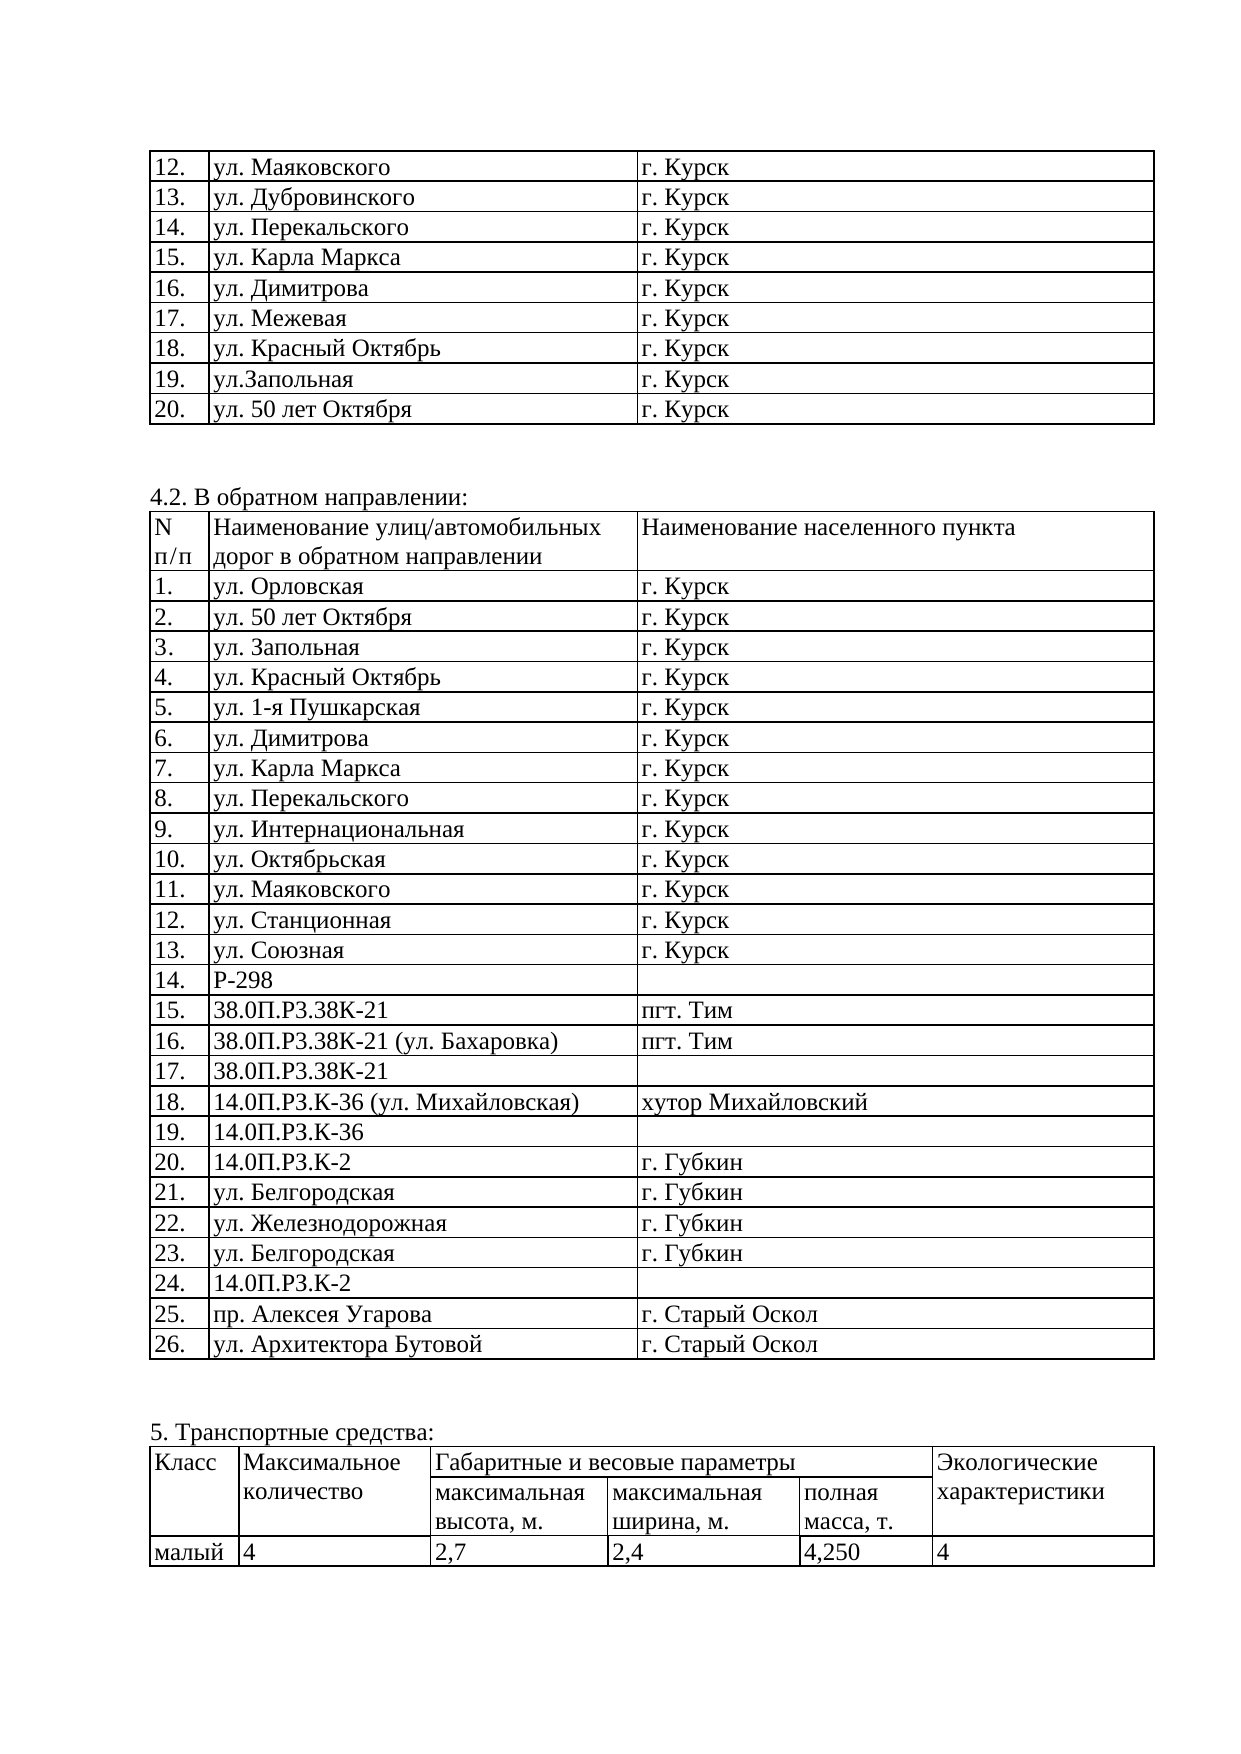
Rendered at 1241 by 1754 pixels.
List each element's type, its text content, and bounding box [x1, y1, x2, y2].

table_cell ул. Маяковского [210, 875, 637, 903]
table_cell г. Курск [638, 875, 1153, 903]
table_cell г. Курск [638, 394, 1153, 423]
table_cell г. Губкин [638, 1147, 1153, 1176]
table_cell ул. Интернациональная [210, 814, 637, 842]
table_cell 25. [151, 1299, 208, 1327]
table_cell г. Курск [638, 333, 1153, 362]
table_cell 38.0П.Р3.38К-21 (ул. Бахаровка) [210, 1026, 637, 1055]
table_cell г. Курск [638, 212, 1153, 241]
table_cell 38.0П.Р3.38К-21 [210, 1056, 637, 1085]
table_cell 14. [151, 212, 208, 241]
table_cell 26. [151, 1329, 208, 1358]
table_cell г. Курск [638, 723, 1153, 752]
table_cell 22. [151, 1208, 208, 1237]
table_cell 19. [151, 1117, 208, 1146]
table_cell г. Курск [638, 693, 1153, 721]
table_cell г. Курск [638, 935, 1153, 964]
table_cell пр. Алексея Угарова [210, 1299, 637, 1327]
table_cell 13. [151, 182, 208, 211]
table_cell максимальная высота, м. [431, 1478, 607, 1535]
table_cell г. Губкин [638, 1178, 1153, 1206]
table_cell г. Курск [638, 152, 1153, 180]
table_cell 16. [151, 273, 208, 302]
table_cell ул. Запольная [210, 632, 637, 661]
table_cell 21. [151, 1178, 208, 1206]
table_cell 10. [151, 844, 208, 873]
table_cell пгт. Тим [638, 996, 1153, 1024]
table_cell 4 [933, 1537, 1153, 1565]
table_cell 17. [151, 1056, 208, 1085]
table_cell ул. Карла Маркса [210, 243, 637, 271]
table_cell 18. [151, 333, 208, 362]
table_cell [638, 965, 1153, 994]
table_cell пгт. Тим [638, 1026, 1153, 1055]
table_cell ул. 50 лет Октября [210, 602, 637, 630]
table_cell ул.Запольная [210, 364, 637, 392]
table_cell г. Курск [638, 814, 1153, 842]
table_cell 15. [151, 243, 208, 271]
table_cell г. Старый Оскол [638, 1329, 1153, 1358]
table_cell ул. Димитрова [210, 723, 637, 752]
table_cell г. Курск [638, 571, 1153, 600]
table_cell г. Губкин [638, 1238, 1153, 1267]
table_cell ул. Димитрова [210, 273, 637, 302]
table_cell 14. [151, 965, 208, 994]
table_cell Р-298 [210, 965, 637, 994]
text 4.2. В обратном направлении: [150, 482, 1090, 511]
table_cell г. Курск [638, 632, 1153, 661]
table_cell г. Губкин [638, 1208, 1153, 1237]
table_cell ул. Маяковского [210, 152, 637, 180]
table_cell ул. 1-я Пушкарская [210, 693, 637, 721]
table_cell ул. Белгородская [210, 1178, 637, 1206]
table_cell ул. Перекальского [210, 212, 637, 241]
table_cell хутор Михайловский [638, 1087, 1153, 1115]
table_cell ул. Октябрьская [210, 844, 637, 873]
table_cell [638, 1056, 1153, 1085]
table_cell ул. Дубровинского [210, 182, 637, 211]
table_cell 12. [151, 152, 208, 180]
table_cell 11. [151, 875, 208, 903]
table_cell 19. [151, 364, 208, 392]
table_cell 20. [151, 394, 208, 423]
table_cell ул. Союзная [210, 935, 637, 964]
table_header Максимальное количество [240, 1447, 430, 1535]
text 5. Транспортные средства: [150, 1417, 1090, 1446]
table_cell 23. [151, 1238, 208, 1267]
table_cell 9. [151, 814, 208, 842]
table_cell 12. [151, 905, 208, 933]
table_cell ул. Железнодорожная [210, 1208, 637, 1237]
table_cell максимальная ширина, м. [608, 1478, 799, 1535]
table_cell г. Курск [638, 753, 1153, 782]
table_cell 17. [151, 303, 208, 332]
table_cell 24. [151, 1268, 208, 1297]
table_cell г. Курск [638, 783, 1153, 812]
table_cell 13. [151, 935, 208, 964]
table_cell 20. [151, 1147, 208, 1176]
table_cell г. Курск [638, 182, 1153, 211]
table_header Экологические характеристики [933, 1447, 1153, 1535]
table_cell г. Курск [638, 303, 1153, 332]
table_cell ул. Орловская [210, 571, 637, 600]
table_cell 3. [151, 632, 208, 661]
table_header N п/п [151, 512, 208, 570]
table_cell 38.0П.Р3.38К-21 [210, 996, 637, 1024]
table_cell 2. [151, 602, 208, 630]
table_cell ул. Перекальского [210, 783, 637, 812]
table_cell г. Старый Оскол [638, 1299, 1153, 1327]
table_cell г. Курск [638, 243, 1153, 271]
table_cell ул. Карла Маркса [210, 753, 637, 782]
table_cell ул. Красный Октябрь [210, 662, 637, 691]
table_cell 18. [151, 1087, 208, 1115]
table_cell 14.0П.РЗ.К-2 [210, 1147, 637, 1176]
table_cell г. Курск [638, 364, 1153, 392]
table_cell полная масса, т. [800, 1478, 932, 1535]
table_cell ул. Белгородская [210, 1238, 637, 1267]
table_cell ул. Станционная [210, 905, 637, 933]
table_cell ул. Межевая [210, 303, 637, 332]
table_cell 15. [151, 996, 208, 1024]
table_cell 14.0П.РЗ.К-36 (ул. Михайловская) [210, 1087, 637, 1115]
table_cell [638, 1117, 1153, 1146]
table_cell 5. [151, 693, 208, 721]
table_cell 4. [151, 662, 208, 691]
table_cell г. Курск [638, 662, 1153, 691]
table_header Габаритные и весовые параметры [431, 1447, 932, 1476]
table_cell 6. [151, 723, 208, 752]
table_cell 8. [151, 783, 208, 812]
table_cell 14.0П.РЗ.К-2 [210, 1268, 637, 1297]
table_cell ул. 50 лет Октября [210, 394, 637, 423]
table_header Класс [151, 1447, 238, 1535]
table_header Наименование улиц/автомобильных дорог в обратном направлении [210, 512, 637, 570]
table_cell г. Курск [638, 602, 1153, 630]
table_cell ул. Красный Октябрь [210, 333, 637, 362]
table_cell 16. [151, 1026, 208, 1055]
table_header Наименование населенного пункта [638, 512, 1153, 570]
table_cell 14.0П.РЗ.К-36 [210, 1117, 637, 1146]
table_cell 1. [151, 571, 208, 600]
table_cell 2,7 [431, 1536, 607, 1565]
table_cell г. Курск [638, 844, 1153, 873]
table_cell 7. [151, 753, 208, 782]
table_cell ул. Архитектора Бутовой [210, 1329, 637, 1358]
table_cell [638, 1268, 1153, 1297]
table_cell 2,4 [609, 1536, 799, 1565]
table_cell г. Курск [638, 273, 1153, 302]
table_cell 4,250 [801, 1537, 932, 1565]
table_cell малый [151, 1537, 238, 1565]
table_cell 4 [240, 1537, 430, 1565]
table_cell г. Курск [638, 905, 1153, 933]
